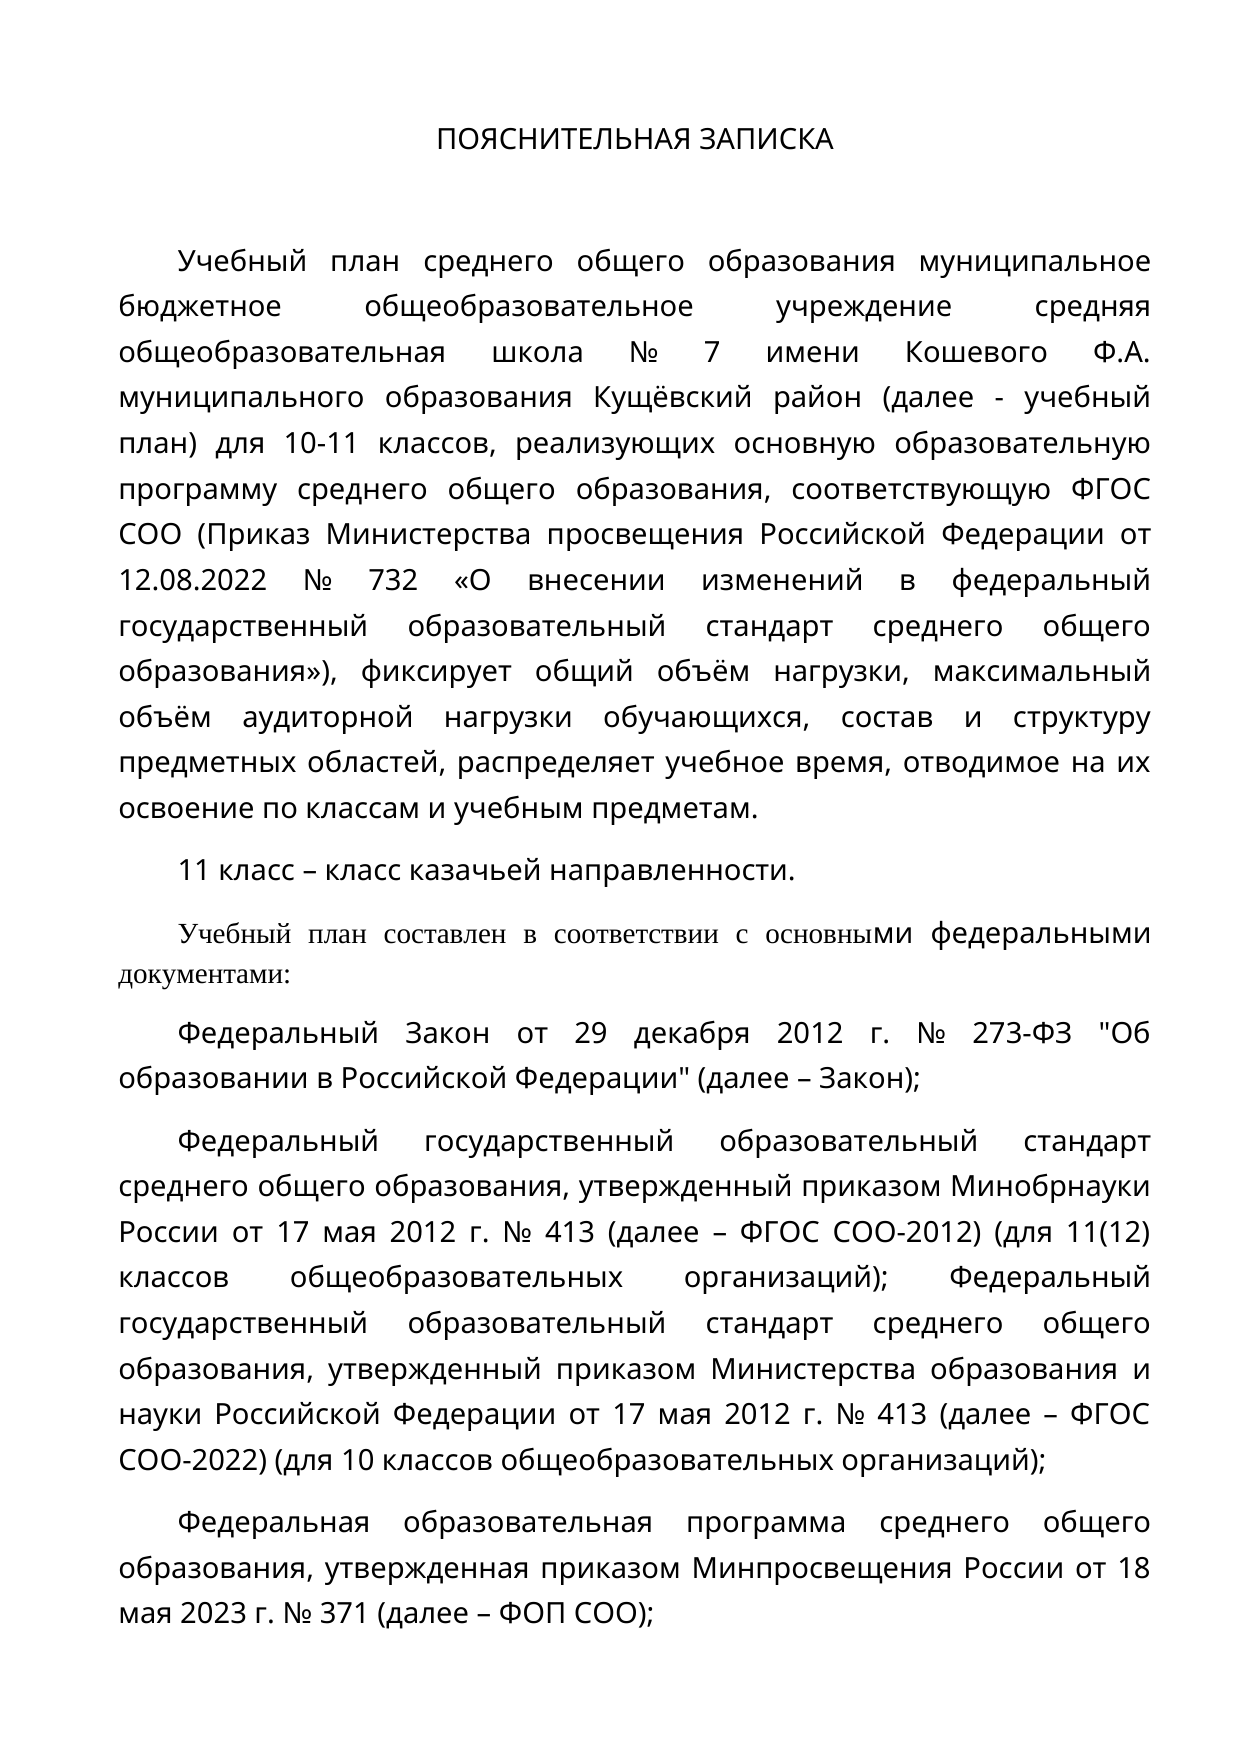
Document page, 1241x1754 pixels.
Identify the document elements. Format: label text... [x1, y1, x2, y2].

text Федеральный Закон от 29 декабря 2012 г. № 273-ФЗ "Об образовании в Российской Федерации" (далее – Закон); [118, 1012, 1152, 1097]
text Учебный план составлен в соответствии с основными федеральными документами: [118, 912, 1152, 990]
text ПОЯСНИТЕЛЬНАЯ ЗАПИСКА [118, 118, 1152, 158]
text Учебный план среднего общего образования муниципальное бюджетное общеобразовательное учреждение средняя общеобразовательная школа № 7 имени Кошевого Ф.А. муниципального образования Кущёвский район (далее - учебный план) для 10-11 классов, реализующих основную образовательную программу среднего общего образования, соответствующую ФГОС СОО (Приказ Министерства просвещения Российской Федерации от 12.08.2022 № 732 «О внесении изменений в федеральный государственный образовательный стандарт среднего общего образования»), фиксирует общий объём нагрузки, максимальный объём аудиторной нагрузки обучающихся, состав и структуру предметных областей, распределяет учебное время, отводимое на их освоение по классам и учебным предметам. [118, 240, 1152, 827]
text 11 класс – класс казачьей направленности. [118, 850, 1152, 889]
text Федеральный государственный образовательный стандарт среднего общего образования, утвержденный приказом Минобрнауки России от 17 мая 2012 г. № 413 (далее – ФГОС СОО-2012) (для 11(12) классов общеобразовательных организаций); Федеральный государственный образовательный стандарт среднего общего образования, утвержденный приказом Министерства образования и науки Российской Федерации от 17 мая 2012 г. № 413 (далее – ФГОС СОО-2022) (для 10 классов общеобразовательных организаций); [118, 1120, 1152, 1479]
text Федеральная образовательная программа среднего общего образования, утвержденная приказом Минпросвещения России от 18 мая 2023 г. № 371 (далее – ФОП СОО); [118, 1501, 1152, 1632]
